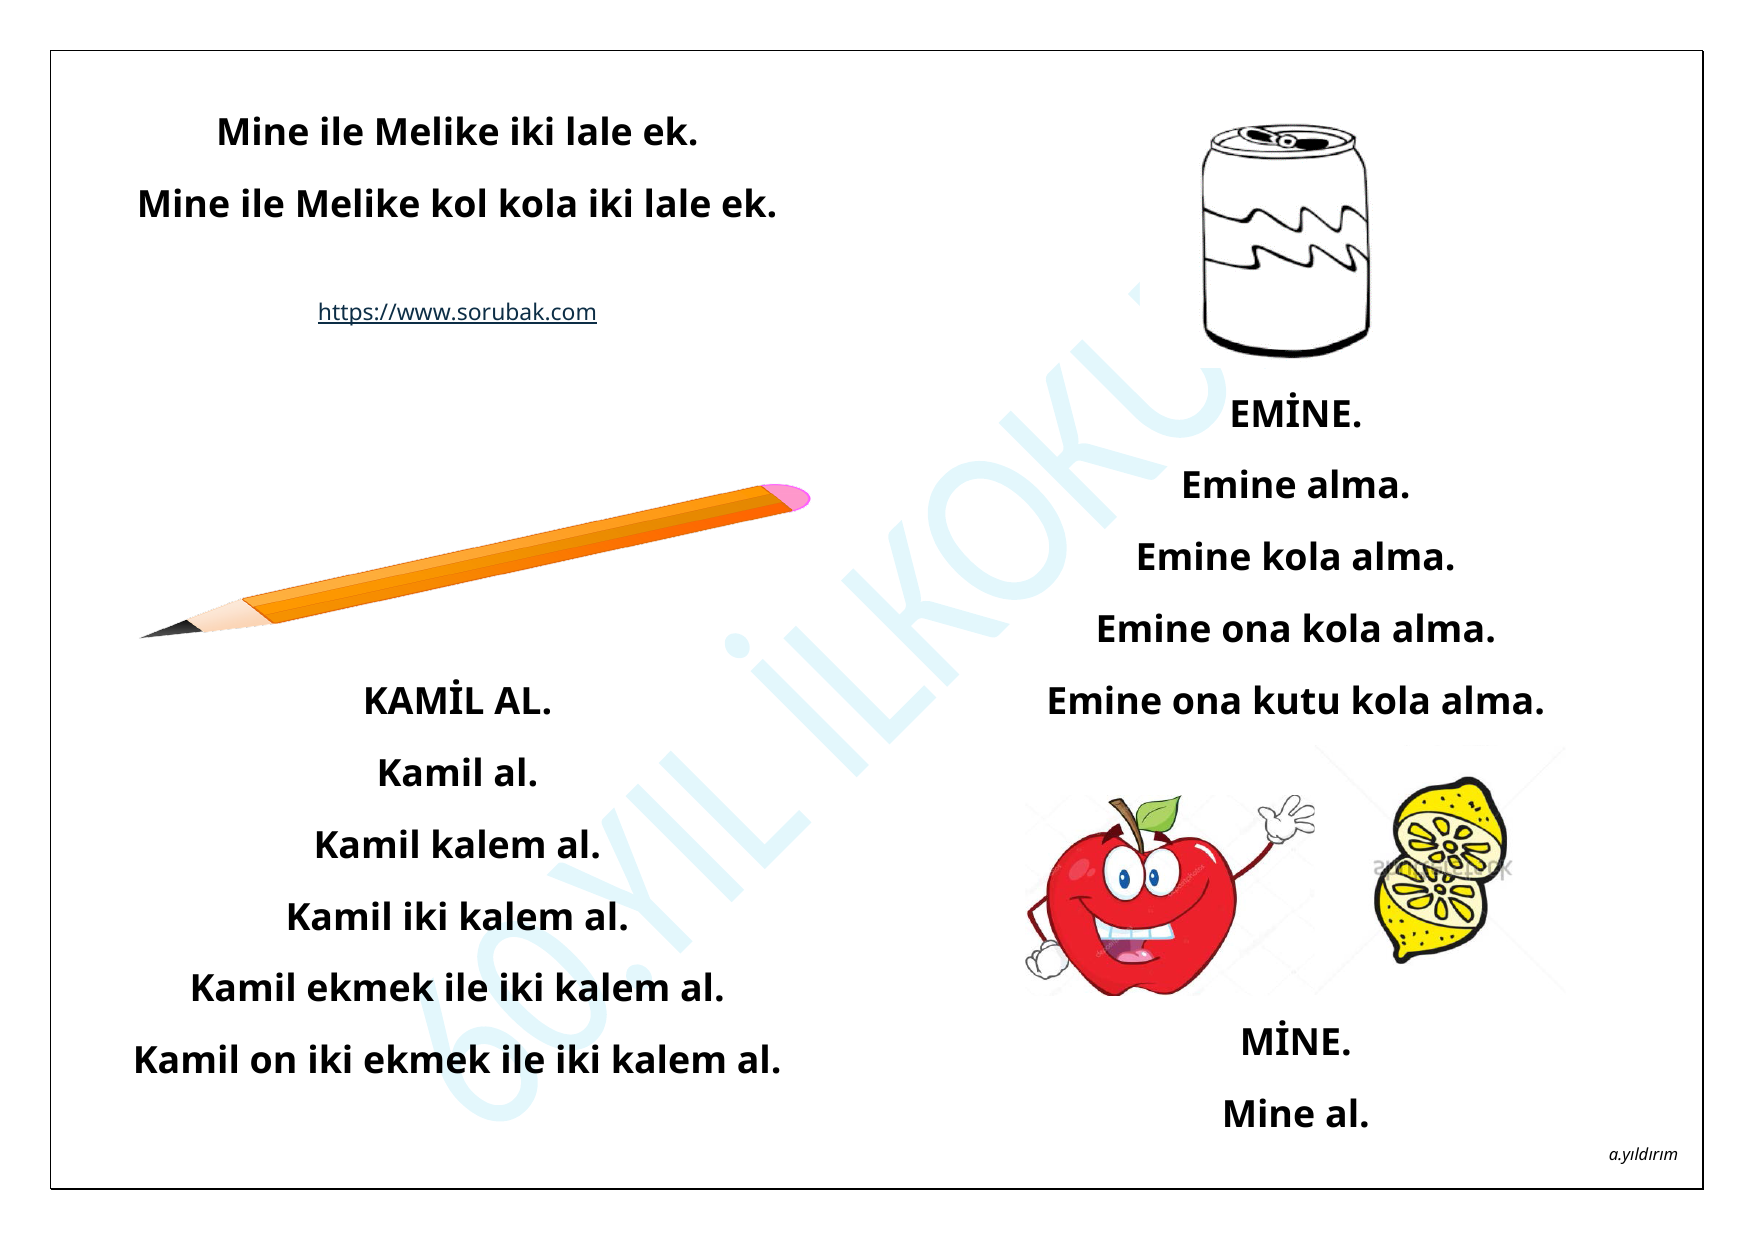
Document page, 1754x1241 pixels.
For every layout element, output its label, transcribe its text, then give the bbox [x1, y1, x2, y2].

text Kamil kalem al. [75, 818, 839, 869]
text KAMİL AL. [75, 675, 839, 726]
text Emine alma. [913, 459, 1678, 510]
text Mine al. [913, 1087, 1678, 1138]
text Mine ile Melike kol kola iki lale ek. [75, 177, 839, 228]
text https://www.sorubak.com [75, 296, 839, 327]
text Kamil al. [75, 746, 839, 797]
text EMİNE. [913, 387, 1678, 438]
text Kamil ekmek ile iki kalem al. [75, 962, 839, 1013]
text Mine ile Melike iki lale ek. [75, 105, 839, 156]
picture [1139, 105, 1452, 368]
picture [75, 441, 840, 656]
text Emine kola alma. [913, 531, 1678, 582]
text MİNE. [913, 1015, 1678, 1066]
text Emine ona kola alma. [913, 602, 1678, 653]
text Kamil iki kalem al. [75, 890, 839, 941]
text Emine ona kutu kola alma. [913, 674, 1678, 725]
text Kamil on iki ekmek ile iki kalem al. [75, 1033, 839, 1084]
